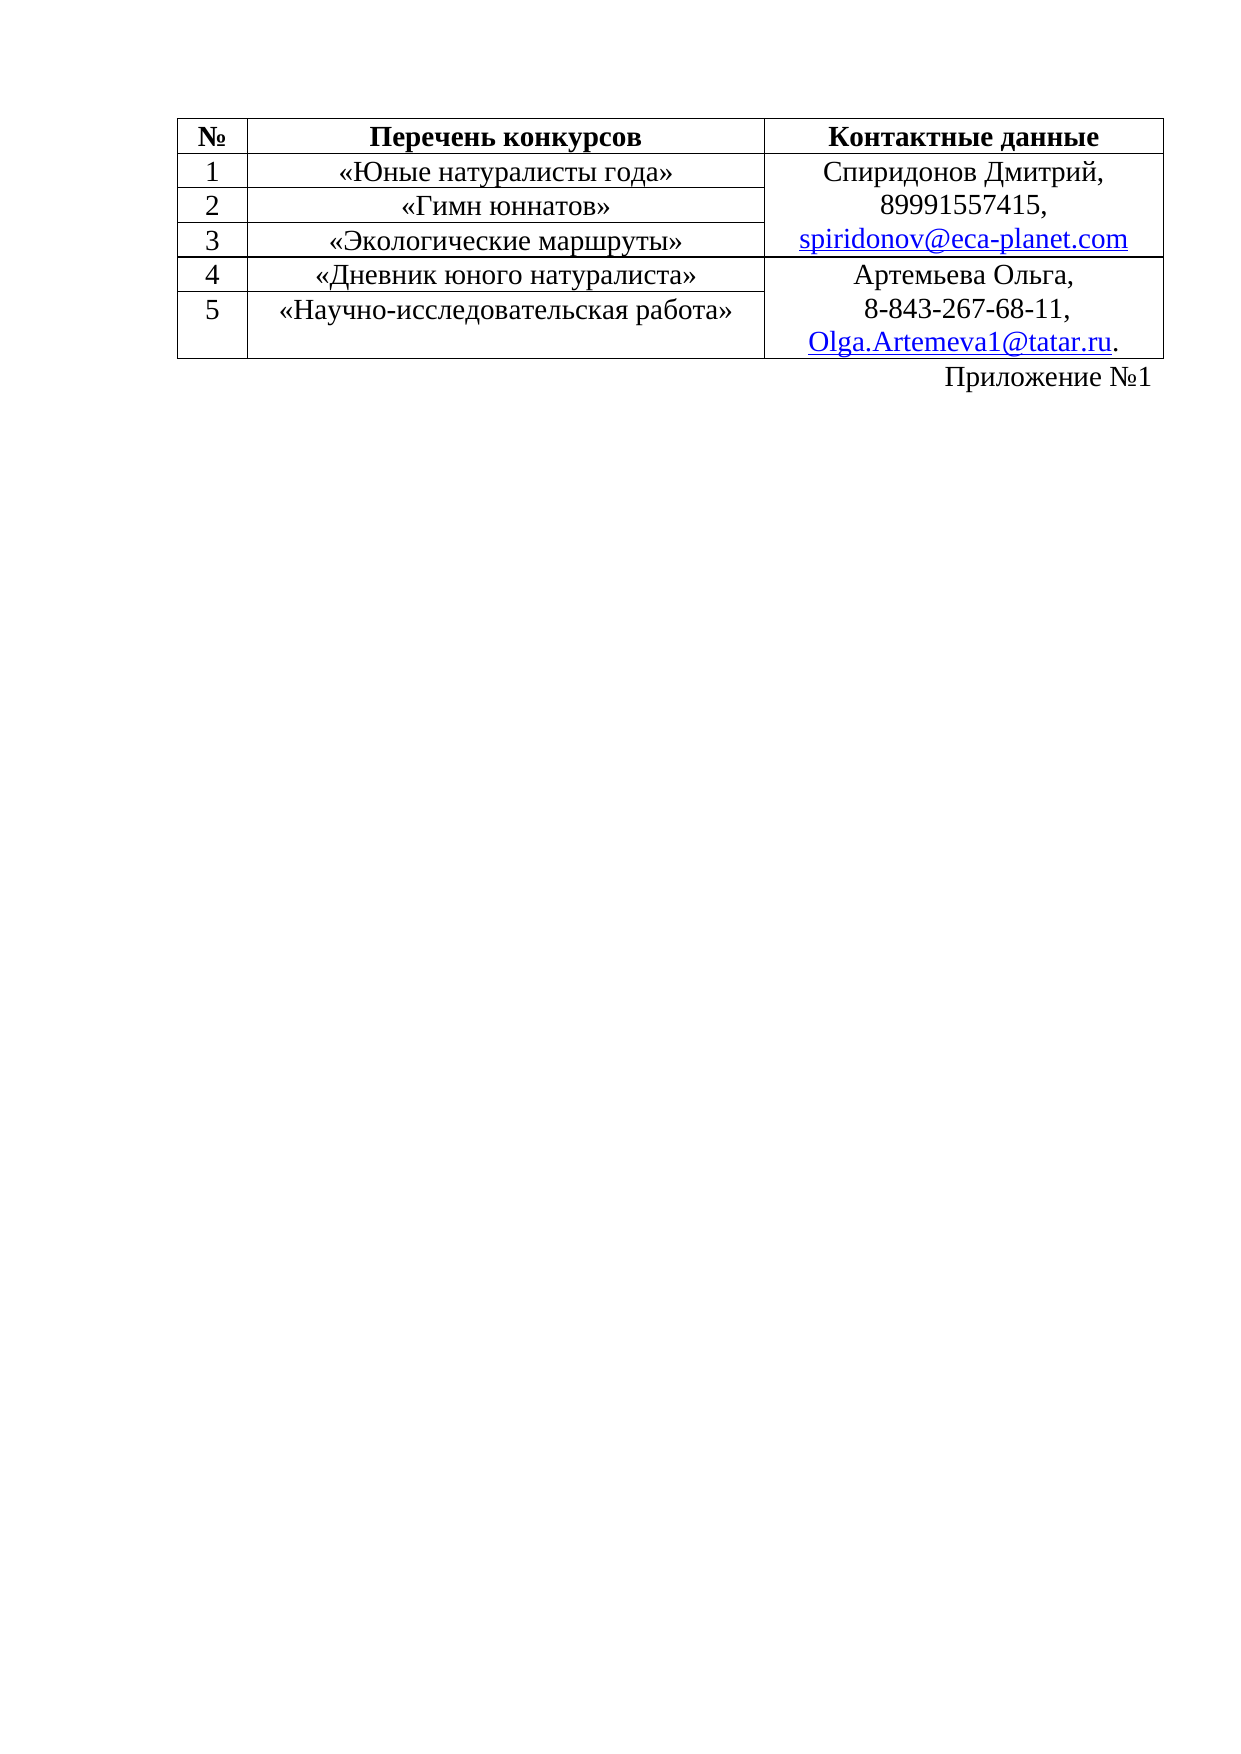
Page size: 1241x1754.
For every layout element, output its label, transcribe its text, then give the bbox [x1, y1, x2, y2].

table_header Перечень конкурсов [248, 119, 764, 153]
table_cell «Экологические маршруты» [248, 223, 764, 256]
text Приложение №1 [236, 359, 1152, 393]
table_cell 1 [178, 154, 247, 187]
table_cell 2 [178, 188, 247, 222]
table_cell «Научно-исследовательская работа» [248, 292, 764, 358]
table_cell Спиридонов Дмитрий, 89991557415, spiridonov@eca-planet.com [765, 154, 1163, 256]
table_header № [178, 119, 247, 153]
table_cell 3 [178, 223, 247, 256]
table_header Контактные данные [765, 119, 1163, 153]
table_cell Артемьева Ольга, 8-843-267-68-11, Olga.Artemeva1@tatar.ru. [765, 258, 1163, 358]
table_cell 5 [178, 292, 247, 358]
table_cell «Гимн юннатов» [248, 188, 764, 222]
table_cell 4 [178, 258, 247, 291]
table_cell «Дневник юного натуралиста» [248, 258, 764, 291]
table_cell «Юные натуралисты года» [248, 154, 764, 187]
